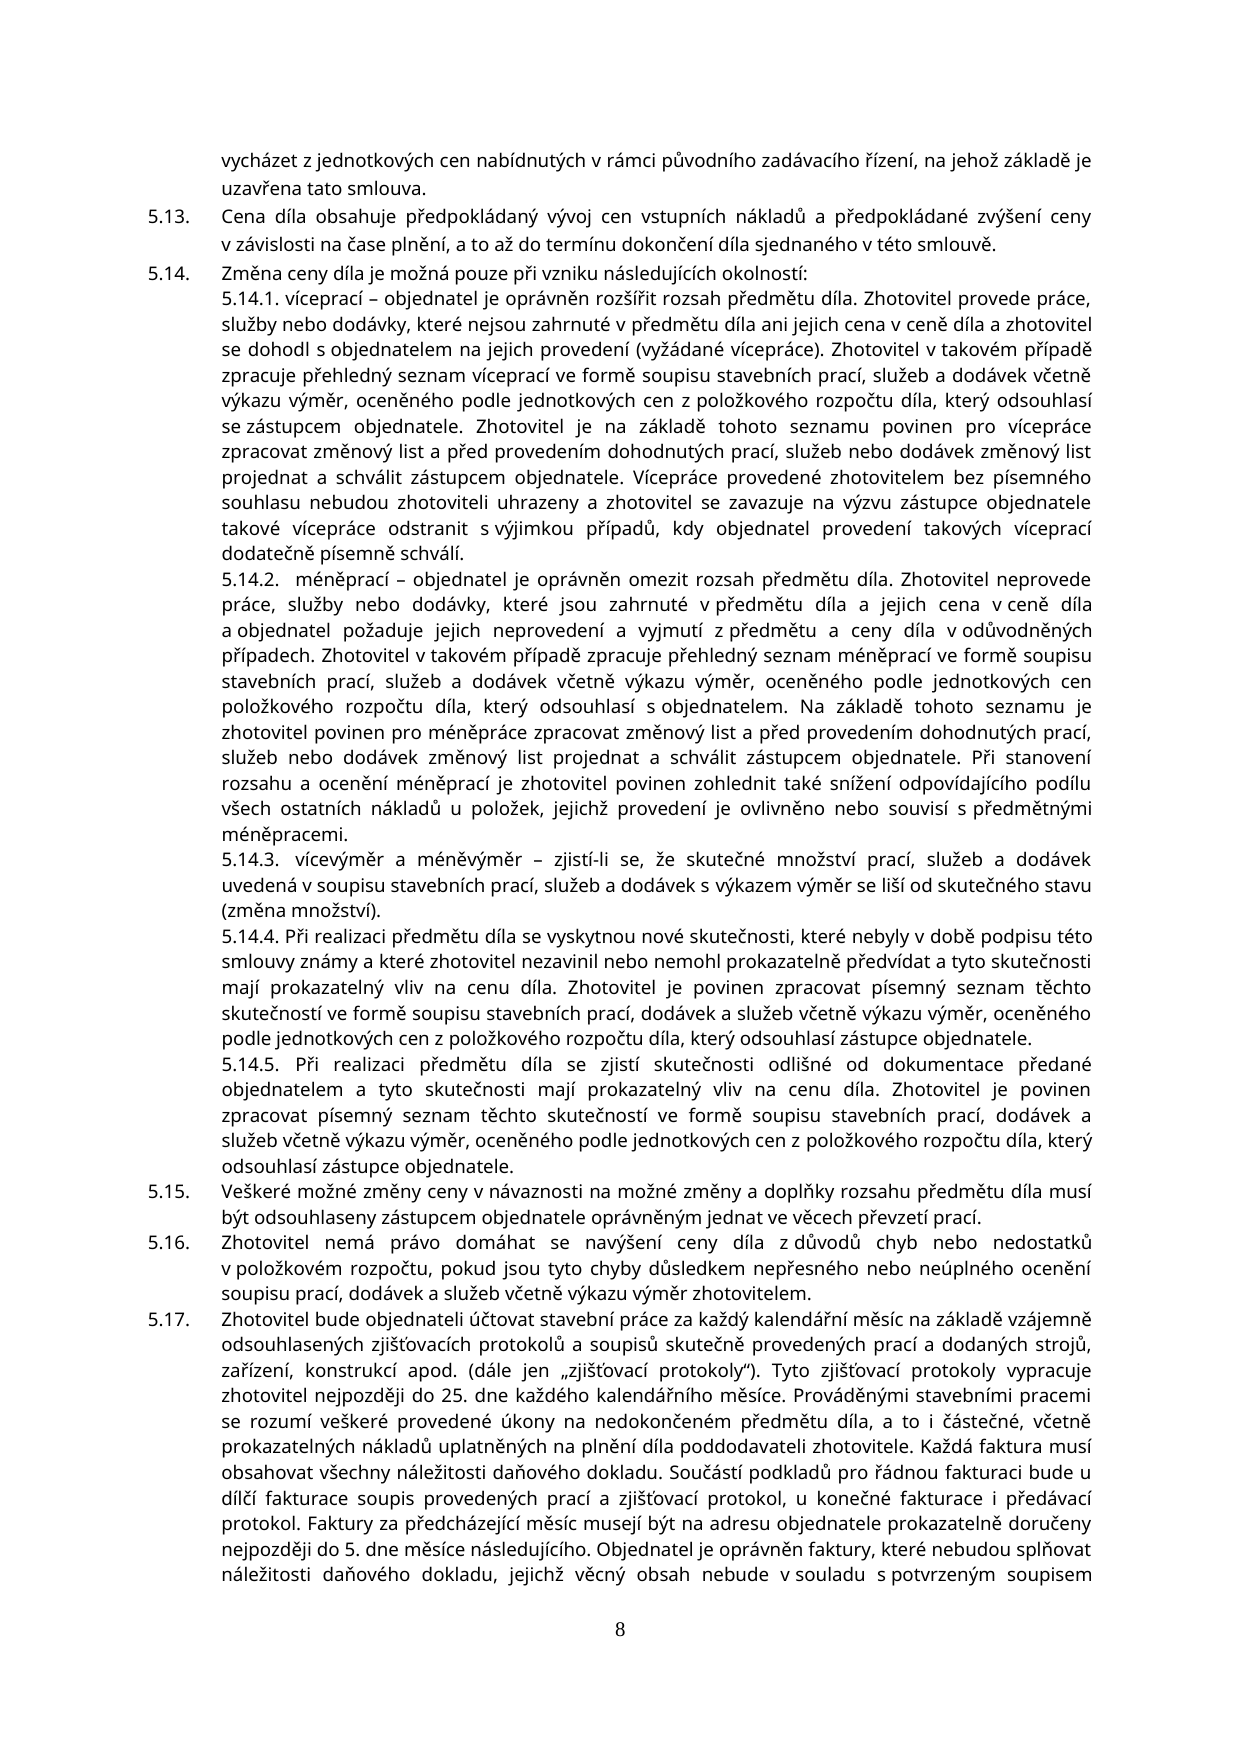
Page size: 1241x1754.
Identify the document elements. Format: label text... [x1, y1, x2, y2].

text 5.14.1. víceprací – objednatel je oprávněn rozšířit rozsah předmětu díla. Zhotovitel provede práce, služby nebo dodávky, které nejsou zahrnuté v předmětu díla ani jejich cena v ceně díla a zhotovitel se dohodl s objednatelem na jejich provedení (vyžádané vícepráce). Zhotovitel v takovém případě zpracuje přehledný seznam víceprací ve formě soupisu stavebních prací, služeb a dodávek včetně výkazu výměr, oceněného podle jednotkových cen z položkového rozpočtu díla, který odsouhlasí se zástupcem objednatele. Zhotovitel je na základě tohoto seznamu povinen pro vícepráce zpracovat změnový list a před provedením dohodnutých prací, služeb nebo dodávek změnový list projednat a schválit zástupcem objednatele. Vícepráce provedené zhotovitelem bez písemného souhlasu nebudou zhotoviteli uhrazeny a zhotovitel se zavazuje na výzvu zástupce objednatele takové vícepráce odstranit s výjimkou případů, kdy objednatel provedení takových víceprací dodatečně písemně schválí. [221, 285, 1092, 566]
text 5.14.5. Při realizaci předmětu díla se zjistí skutečnosti odlišné od dokumentace předané objednatelem a tyto skutečnosti mají prokazatelný vliv na cenu díla. Zhotovitel je povinen zpracovat písemný seznam těchto skutečností ve formě soupisu stavebních prací, dodávek a služeb včetně výkazu výměr, oceněného podle jednotkových cen z položkového rozpočtu díla, který odsouhlasí zástupce objednatele. [221, 1051, 1092, 1178]
text 5.14.3. vícevýměr a méněvýměr – zjistí-li se, že skutečné množství prací, služeb a dodávek uvedená v soupisu stavebních prací, služeb a dodávek s výkazem výměr se liší od skutečného stavu (změna množství). [221, 847, 1092, 923]
text 5.15. Veškeré možné změny ceny v návaznosti na možné změny a doplňky rozsahu předmětu díla musí být odsouhlaseny zástupcem objednatele oprávněným jednat ve věcech převzetí prací. [148, 1178, 1092, 1229]
text 5.13. Cena díla obsahuje předpokládaný vývoj cen vstupních nákladů a předpokládané zvýšení ceny v závislosti na čase plnění, a to až do termínu dokončení díla sjednaného v této smlouvě. [148, 204, 1092, 257]
text 5.16. Zhotovitel nemá právo domáhat se navýšení ceny díla z důvodů chyb nebo nedostatků v položkovém rozpočtu, pokud jsou tyto chyby důsledkem nepřesného nebo neúplného ocenění soupisu prací, dodávek a služeb včetně výkazu výměr zhotovitelem. [148, 1229, 1092, 1306]
text 5.14.4. Při realizaci předmětu díla se vyskytnou nové skutečnosti, které nebyly v době podpisu této smlouvy známy a které zhotovitel nezavinil nebo nemohl prokazatelně předvídat a tyto skutečnosti mají prokazatelný vliv na cenu díla. Zhotovitel je povinen zpracovat písemný seznam těchto skutečností ve formě soupisu stavebních prací, dodávek a služeb včetně výkazu výměr, oceněného podle jednotkových cen z položkového rozpočtu díla, který odsouhlasí zástupce objednatele. [221, 923, 1092, 1051]
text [148, 1306, 1092, 1587]
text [148, 148, 1092, 201]
text 5.14. Změna ceny díla je možná pouze při vzniku následujících okolností: [148, 260, 1092, 285]
text 5.14.2. méněprací – objednatel je oprávněn omezit rozsah předmětu díla. Zhotovitel neprovede práce, služby nebo dodávky, které jsou zahrnuté v předmětu díla a jejich cena v ceně díla a objednatel požaduje jejich neprovedení a vyjmutí z předmětu a ceny díla v odůvodněných případech. Zhotovitel v takovém případě zpracuje přehledný seznam méněprací ve formě soupisu stavebních prací, služeb a dodávek včetně výkazu výměr, oceněného podle jednotkových cen položkového rozpočtu díla, který odsouhlasí s objednatelem. Na základě tohoto seznamu je zhotovitel povinen pro méněpráce zpracovat změnový list a před provedením dohodnutých prací, služeb nebo dodávek změnový list projednat a schválit zástupcem objednatele. Při stanovení rozsahu a ocenění méněprací je zhotovitel povinen zohlednit také snížení odpovídajícího podílu všech ostatních nákladů u položek, jejichž provedení je ovlivněno nebo souvisí s předmětnými méněpracemi. [221, 566, 1092, 847]
